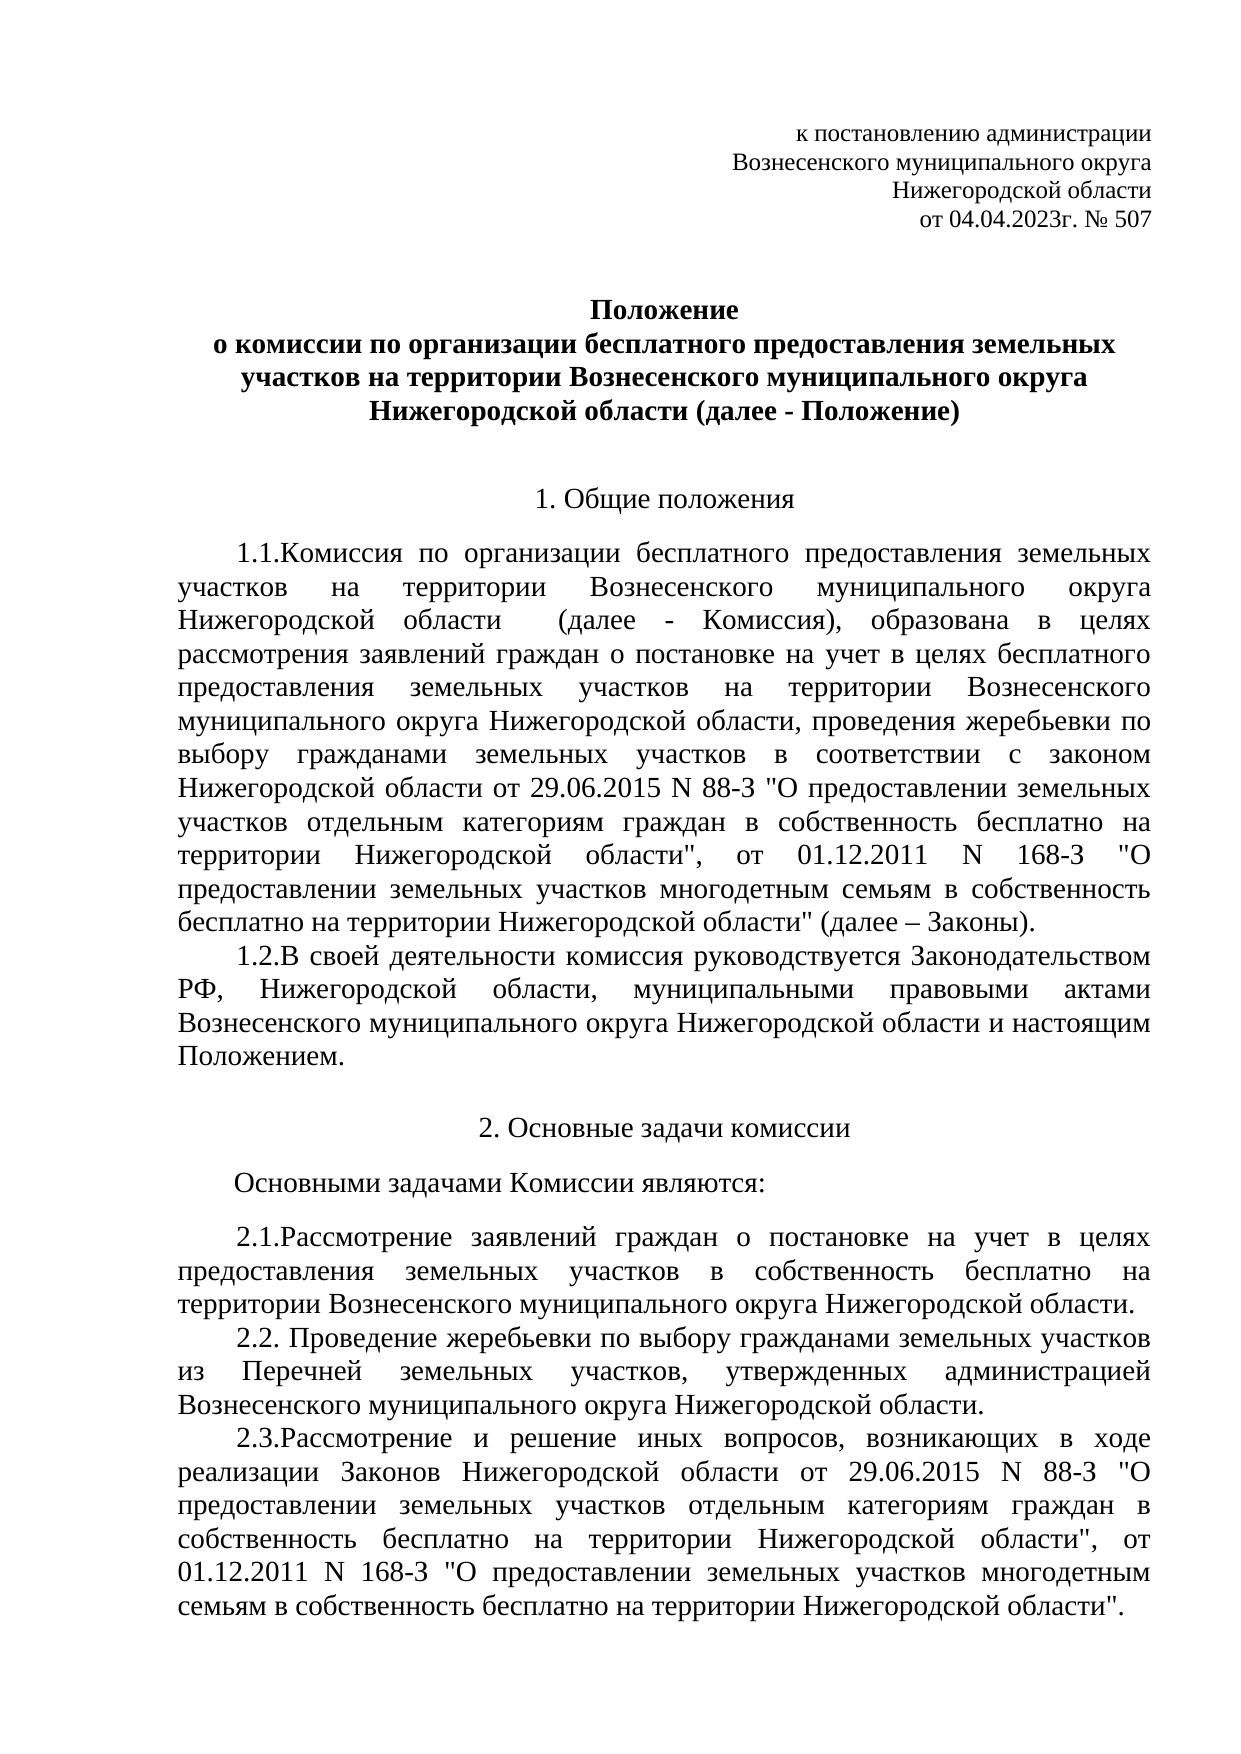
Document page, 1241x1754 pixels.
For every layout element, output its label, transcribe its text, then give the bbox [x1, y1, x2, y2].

text Положение [177, 292, 1152, 326]
text 1. Общие положения [177, 481, 1152, 514]
text Основными задачами Комиссии являются: [177, 1165, 1152, 1198]
text 2.2. Проведение жеребьевки по выбору гражданами земельных участков из Перечней земельных участков, утвержденных администрацией Вознесенского муниципального округа Нижегородской области. [177, 1320, 1152, 1420]
text 1.2.В своей деятельности комиссия руководствуется Законодательством РФ, Нижегородской области, муниципальными правовыми актами Вознесенского муниципального округа Нижегородской области и настоящим Положением. [177, 938, 1152, 1072]
text 1.1.Комиссия по организации бесплатного предоставления земельных участков на территории Вознесенского муниципального округа Нижегородской области (далее - Комиссия), образована в целях рассмотрения заявлений граждан о постановке на учет в целях бесплатного предоставления земельных участков на территории Вознесенского муниципального округа Нижегородской области, проведения жеребьевки по выбору гражданами земельных участков в соответствии с законом Нижегородской области от 29.06.2015 N 88-З "О предоставлении земельных участков отдельным категориям граждан в собственность бесплатно на территории Нижегородской области", от 01.12.2011 N 168-З "О предоставлении земельных участков многодетным семьям в собственность бесплатно на территории Нижегородской области" (далее – Законы). [177, 535, 1152, 938]
text Вознесенского муниципального округа [177, 147, 1152, 176]
text к постановлению администрации [177, 118, 1152, 147]
text от 04.04.2023г. № 507 [177, 204, 1152, 233]
text 2.3.Рассмотрение и решение иных вопросов, возникающих в ходе реализации Законов Нижегородской области от 29.06.2015 N 88-З "О предоставлении земельных участков отдельным категориям граждан в собственность бесплатно на территории Нижегородской области", от 01.12.2011 N 168-З "О предоставлении земельных участков многодетным семьям в собственность бесплатно на территории Нижегородской области". [177, 1420, 1152, 1622]
text 2.1.Рассмотрение заявлений граждан о постановке на учет в целях предоставления земельных участков в собственность бесплатно на территории Вознесенского муниципального округа Нижегородской области. [177, 1219, 1152, 1320]
text 2. Основные задачи комиссии [177, 1110, 1152, 1144]
text Нижегородской области [177, 176, 1152, 204]
text о комиссии по организации бесплатного предоставления земельных участков на территории Вознесенского муниципального округа Нижегородской области (далее - Положение) [177, 326, 1152, 427]
